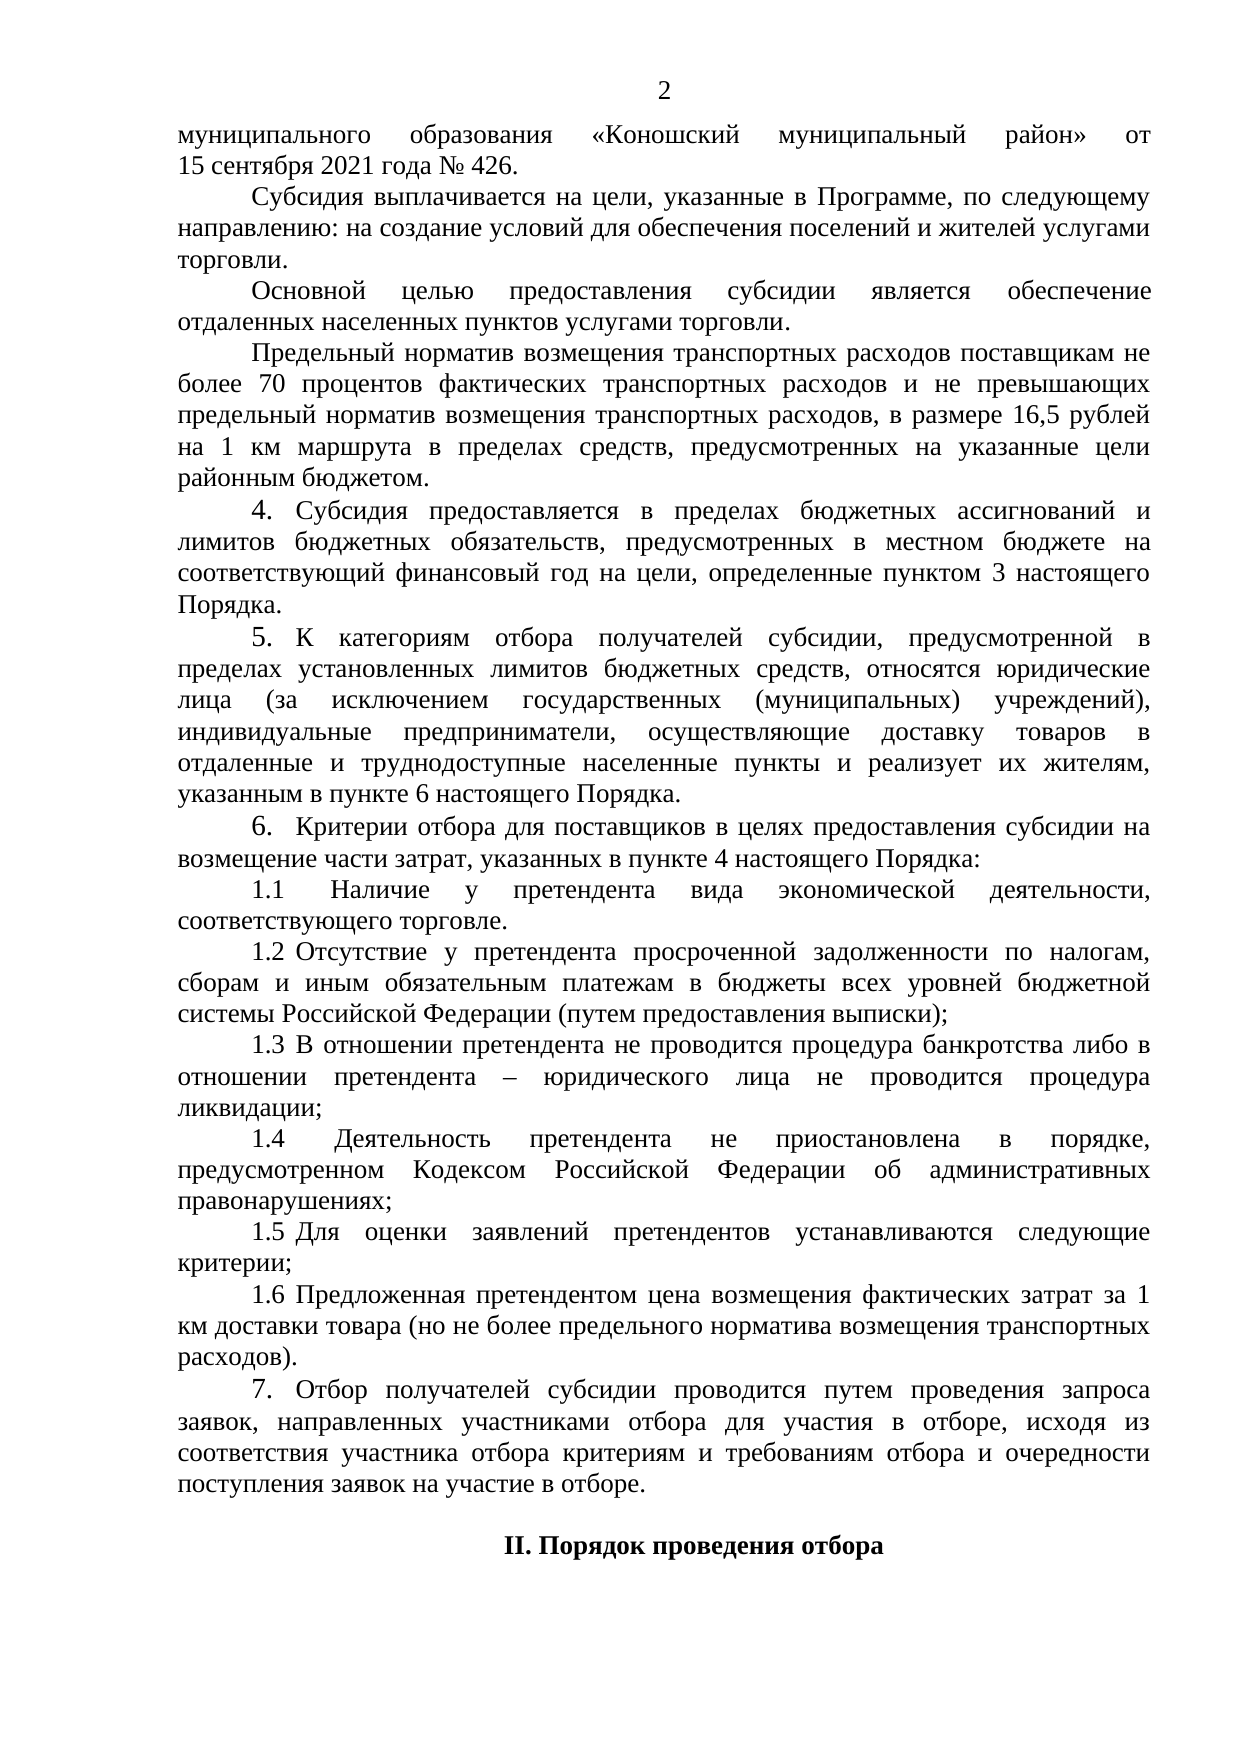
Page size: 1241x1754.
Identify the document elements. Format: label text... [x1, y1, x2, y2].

text II. Порядок проведения отбора [177, 1529, 1152, 1560]
list Отсутствие у претендента просроченной задолженности по налогам, сборам и иным обязательным платежам в бюджеты всех уровней бюджетной системы Российской Федерации (путем предоставления выписки); [177, 935, 1152, 1028]
list Субсидия выплачивается на цели, указанные в Программе, по следующему направлению: на создание условий для обеспечения поселений и жителей услугами торговли. [177, 180, 1152, 274]
list Деятельность претендента не приостановлена в порядке, предусмотренном Кодексом Российской Федерации об административных правонарушениях; [177, 1122, 1152, 1215]
text Предельный норматив возмещения транспортных расходов поставщикам не более 70 процентов фактических транспортных расходов и не превышающих предельный норматив возмещения транспортных расходов, в размере 16,5 рублей на маршрута в пределах средств, предусмотренных на указанные цели районным бюджетом. [177, 336, 1152, 492]
list Наличие у претендента вида экономической деятельности, соответствующего торговле. [177, 873, 1152, 935]
list Критерии отбора для поставщиков в целях предоставления субсидии на возмещение части затрат, указанных в пункте 4 настоящего Порядка: [177, 808, 1152, 873]
list В отношении претендента не проводится процедура банкротства либо в отношении претендента – юридического лица не проводится процедура ликвидации; [177, 1028, 1152, 1122]
list Для оценки заявлений претендентов устанавливаются следующие критерии; [177, 1215, 1152, 1278]
text Основной целью предоставления субсидии является обеспечение отдаленных населенных пунктов услугами торговли. [177, 274, 1152, 336]
list Предложенная претендентом цена возмещения фактических затрат за 1 км доставки товара (но не более предельного норматива возмещения транспортных расходов). [177, 1278, 1152, 1371]
list К категориям отбора получателей субсидии, предусмотренной в пределах установленных лимитов бюджетных средств, относятся юридические лица (за исключением государственных (муниципальных) учреждений), индивидуальные предприниматели, осуществляющие доставку товаров в отдаленные и труднодоступные населенные пункты и реализует их жителям, указанным в пункте 6 настоящего Порядка. [177, 619, 1152, 808]
list Отбор получателей субсидии проводится путем проведения запроса заявок, направленных участниками отбора для участия в отборе, исходя из соответствия участника отбора критериям и требованиям отбора и очередности поступления заявок на участие в отборе. [177, 1371, 1152, 1498]
list Субсидия предоставляется в пределах бюджетных ассигнований и лимитов бюджетных обязательств, предусмотренных в местном бюджете на соответствующий финансовый год на цели, определенные пунктом 3 настоящего Порядка. [177, 492, 1152, 619]
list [177, 118, 1152, 180]
